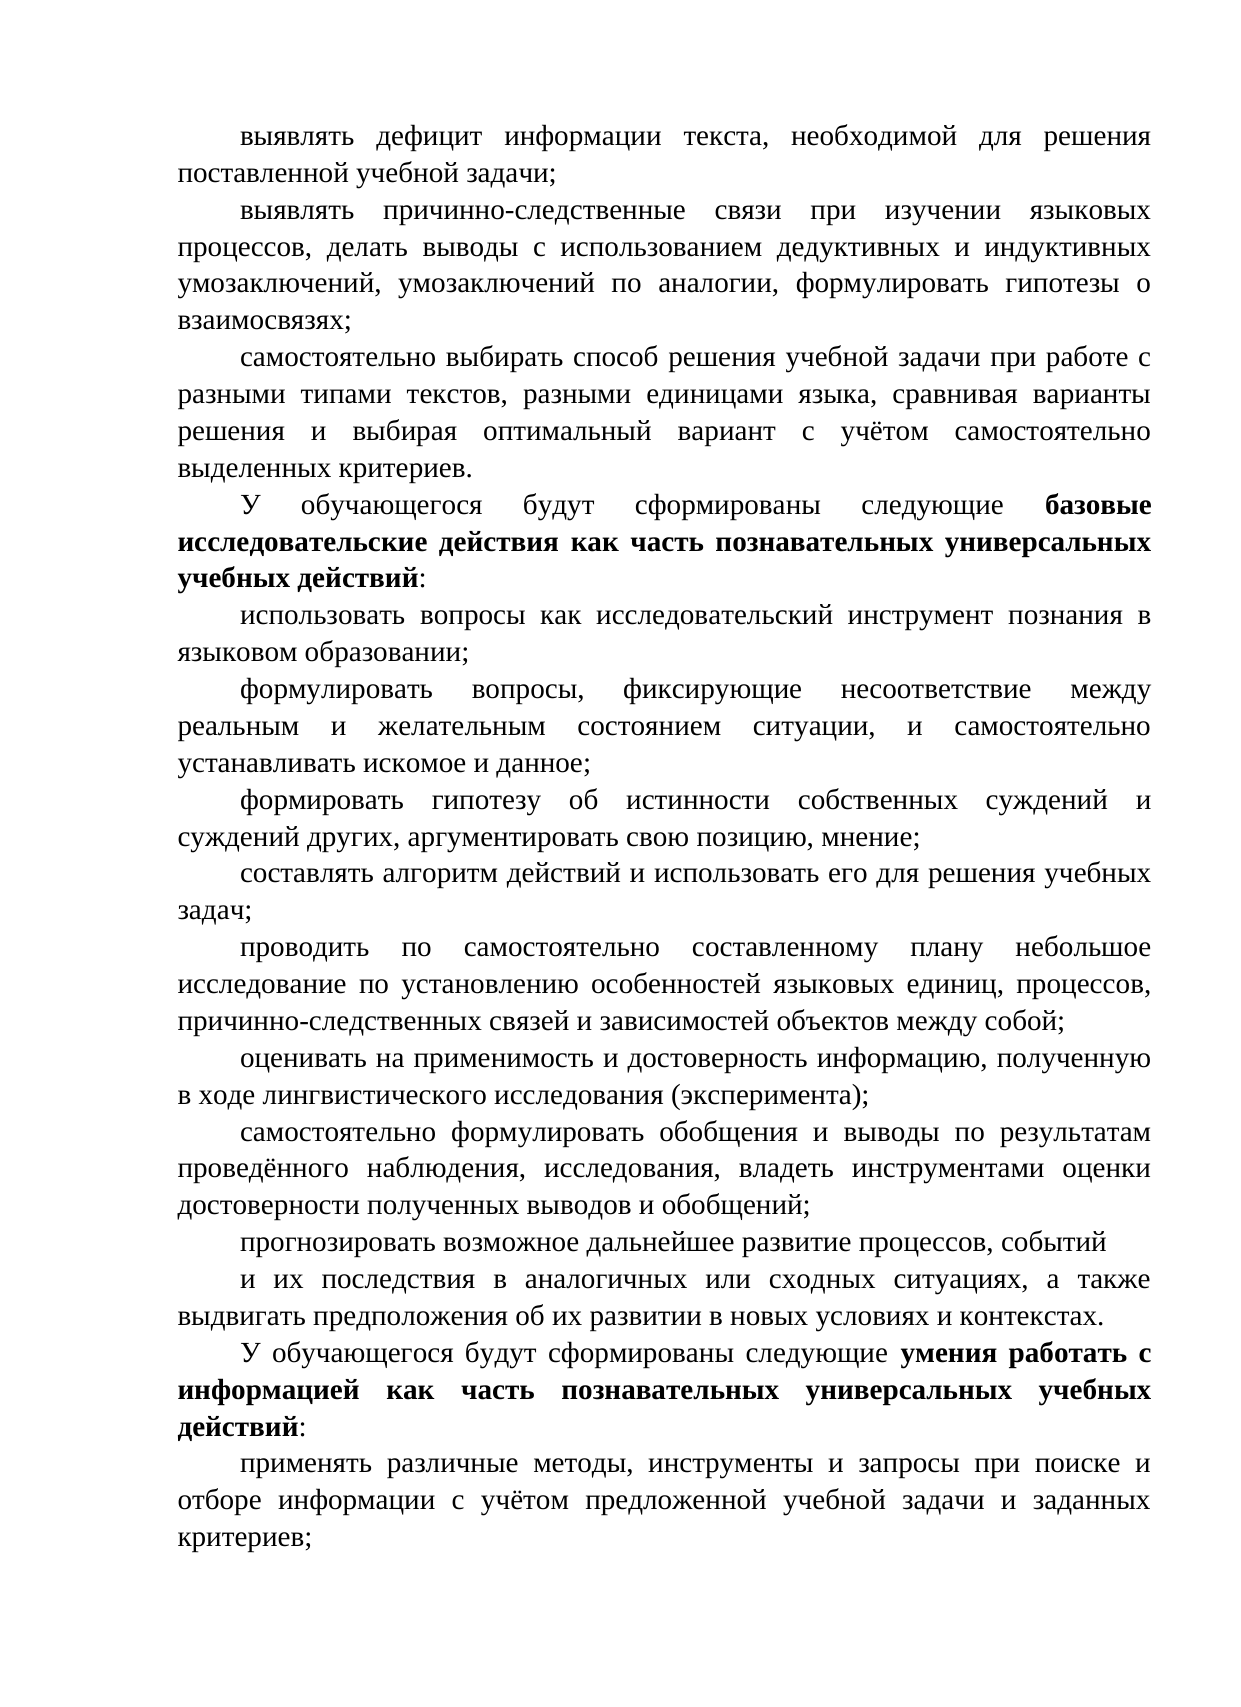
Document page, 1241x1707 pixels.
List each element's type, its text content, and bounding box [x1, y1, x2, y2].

text самостоятельно формулировать обобщения и выводы по результатам проведённого наблюдения, исследования, владеть инструментами оценки достоверности полученных выводов и обобщений; [177, 1114, 1152, 1221]
text формировать гипотезу об истинности собственных суждений и суждений других, аргументировать свою позицию, мнение; [177, 782, 1152, 852]
text У обучающегося будут сформированы следующие базовые исследовательские действия как часть познавательных универсальных учебных действий: [177, 487, 1152, 594]
text и их последствия в аналогичных или сходных ситуациях, а также выдвигать предположения об их развитии в новых условиях и контекстах. [177, 1261, 1152, 1332]
text оценивать на применимость и достоверность информацию, полученную в ходе лингвистического исследования (эксперимента); [177, 1040, 1152, 1110]
text самостоятельно выбирать способ решения учебной задачи при работе с разными типами текстов, разными единицами языка, сравнивая варианты решения и выбирая оптимальный вариант с учётом самостоятельно выделенных критериев. [177, 339, 1152, 483]
text прогнозировать возможное дальнейшее развитие процессов, событий [177, 1224, 1152, 1258]
text формулировать вопросы, фиксирующие несоответствие между реальным и желательным состоянием ситуации, и самостоятельно устанавливать искомое и данное; [177, 671, 1152, 778]
text использовать вопросы как исследовательский инструмент познания в языковом образовании; [177, 597, 1152, 668]
text составлять алгоритм действий и использовать его для решения учебных задач; [177, 856, 1152, 926]
text У обучающегося будут сформированы следующие умения работать с информацией как часть познавательных универсальных учебных действий: [177, 1335, 1152, 1442]
text выявлять причинно-следственные связи при изучении языковых процессов, делать выводы с использованием дедуктивных и индуктивных умозаключений, умозаключений по аналогии, формулировать гипотезы о взаимосвязях; [177, 192, 1152, 336]
text проводить по самостоятельно составленному плану небольшое исследование по установлению особенностей языковых единиц, процессов, причинно-следственных связей и зависимостей объектов между собой; [177, 929, 1152, 1037]
text выявлять дефицит информации текста, необходимой для решения поставленной учебной задачи; [177, 118, 1152, 188]
text применять различные методы, инструменты и запросы при поиске и отборе информации с учётом предложенной учебной задачи и заданных критериев; [177, 1446, 1152, 1553]
